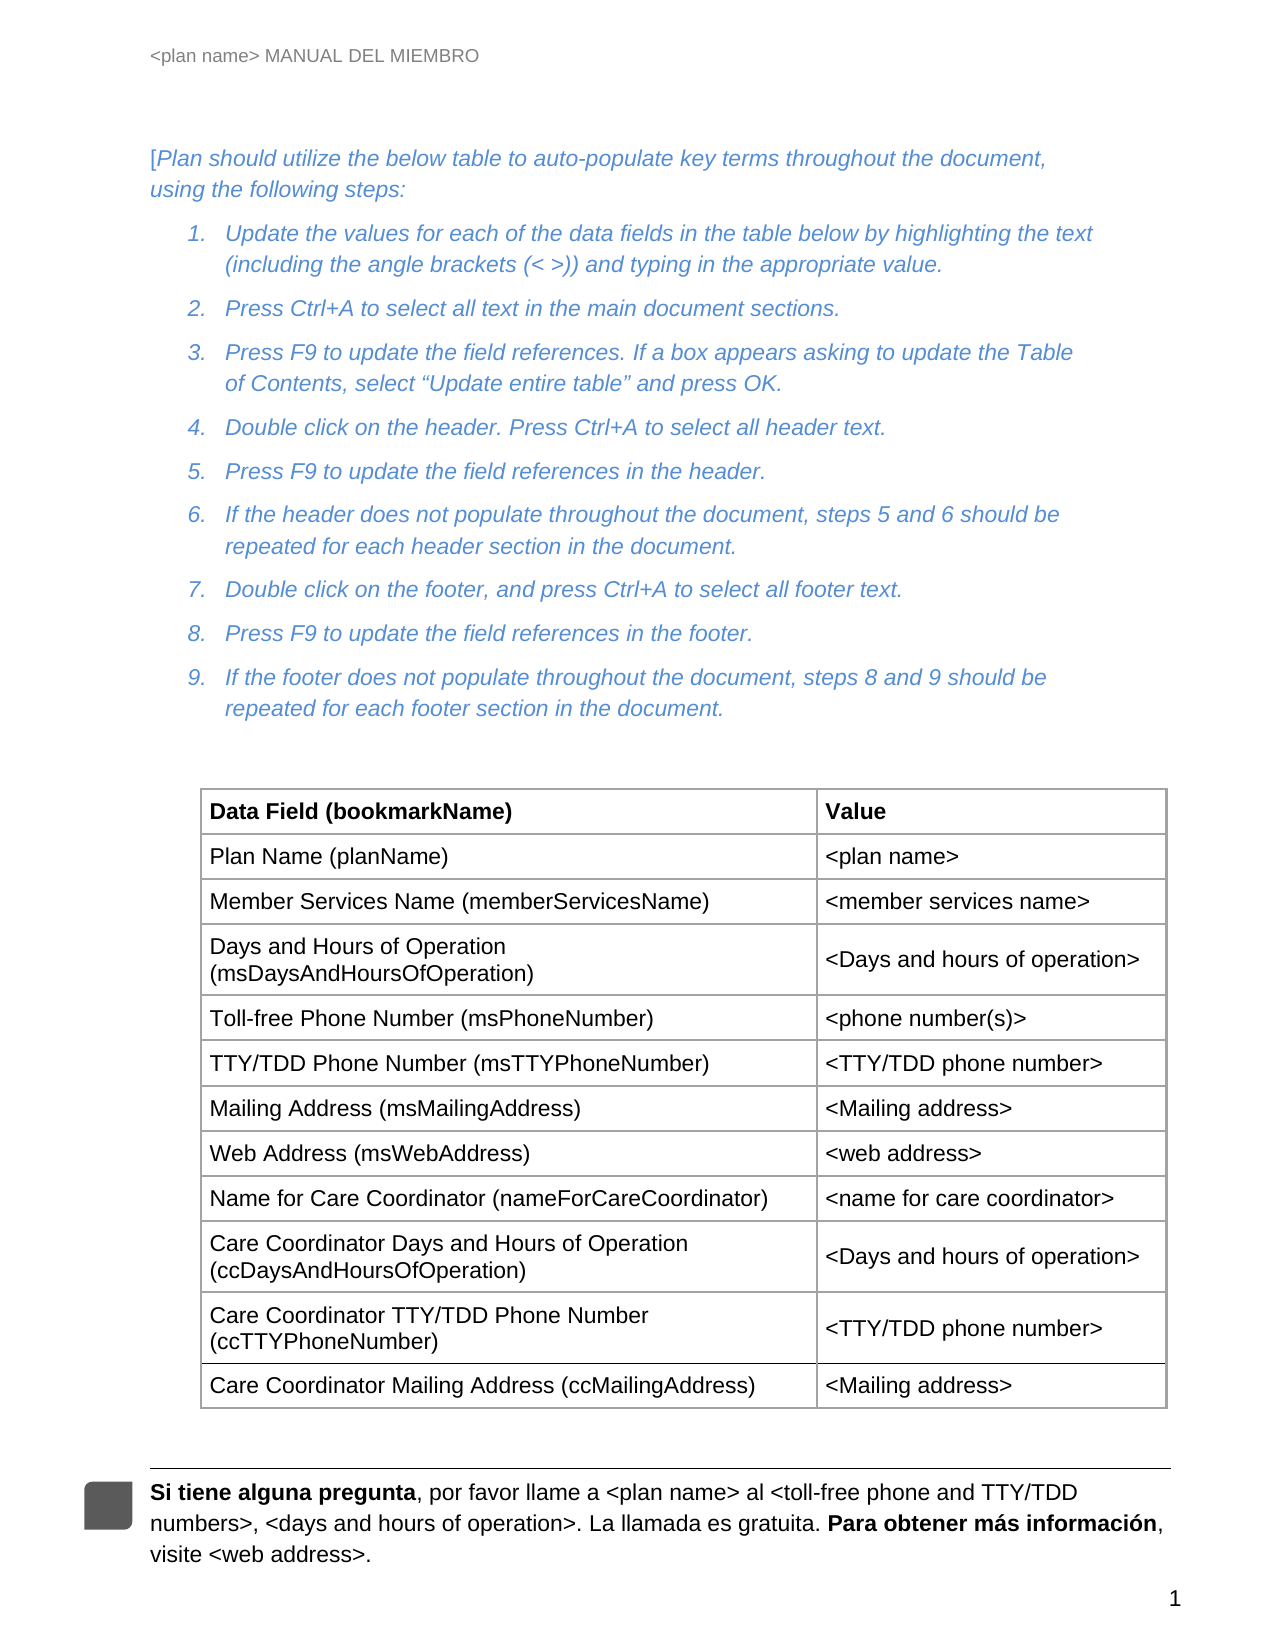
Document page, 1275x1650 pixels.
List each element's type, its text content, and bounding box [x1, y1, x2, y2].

list If the header does not populate throughout the document, steps 5 and 6 should be repeated for each header section in the document. [187, 498, 1096, 560]
table_cell <Mailing address> [818, 1087, 1165, 1129]
table_cell Days and Hours of Operation (msDaysAndHoursOfOperation) [202, 925, 816, 994]
list Press Ctrl+A to select all text in the main document sections. [187, 292, 1096, 323]
table_cell Care Coordinator Mailing Address (ccMailingAddress) [202, 1364, 816, 1407]
list Press F9 to update the field references in the header. [187, 454, 1096, 485]
list If the footer does not populate throughout the document, steps 8 and 9 should be repeated for each footer section in the document. [187, 660, 1096, 723]
table_cell Care Coordinator TTY/TDD Phone Number (ccTTYPhoneNumber) [202, 1293, 816, 1363]
table_cell <Days and hours of operation> [818, 925, 1165, 994]
table_cell <Days and hours of operation> [818, 1222, 1165, 1291]
table_cell <web address> [818, 1132, 1165, 1175]
table_cell Toll-free Phone Number (msPhoneNumber) [202, 996, 816, 1039]
table_cell Plan Name (planName) [202, 835, 816, 878]
table_cell <member services name> [818, 880, 1165, 923]
table_cell <TTY/TDD phone number> [818, 1293, 1165, 1363]
table_cell TTY/TDD Phone Number (msTTYPhoneNumber) [202, 1041, 816, 1084]
table_cell Member Services Name (memberServicesName) [202, 880, 816, 923]
table_header Value [818, 790, 1165, 833]
table_cell <TTY/TDD phone number> [818, 1041, 1165, 1084]
text [Plan should utilize the below table to auto-populate key terms throughout the document, using the following steps: [150, 142, 1096, 204]
table_cell <name for care coordinator> [818, 1177, 1165, 1220]
table_cell Care Coordinator Days and Hours of Operation (ccDaysAndHoursOfOperation) [202, 1222, 816, 1291]
table_cell Mailing Address (msMailingAddress) [202, 1087, 816, 1129]
table_cell <phone number(s)> [818, 996, 1165, 1039]
list Update the values for each of the data fields in the table below by highlighting the text (including the angle brackets (< >)) and typing in the appropriate value. [187, 217, 1096, 279]
table_cell Web Address (msWebAddress) [202, 1132, 816, 1175]
table_cell <Mailing address> [818, 1364, 1165, 1407]
list Double click on the footer, and press Ctrl+A to select all footer text. [187, 573, 1096, 604]
table_header Data Field (bookmarkName) [202, 790, 816, 833]
list Press F9 to update the field references. If a box appears asking to update the Table of Contents, select “Update entire table” and press OK. [187, 335, 1096, 398]
table_cell <plan name> [818, 835, 1165, 878]
table_cell Name for Care Coordinator (nameForCareCoordinator) [202, 1177, 816, 1220]
list Double click on the header. Press Ctrl+A to select all header text. [187, 410, 1096, 442]
list Press F9 to update the field references in the footer. [187, 617, 1096, 648]
